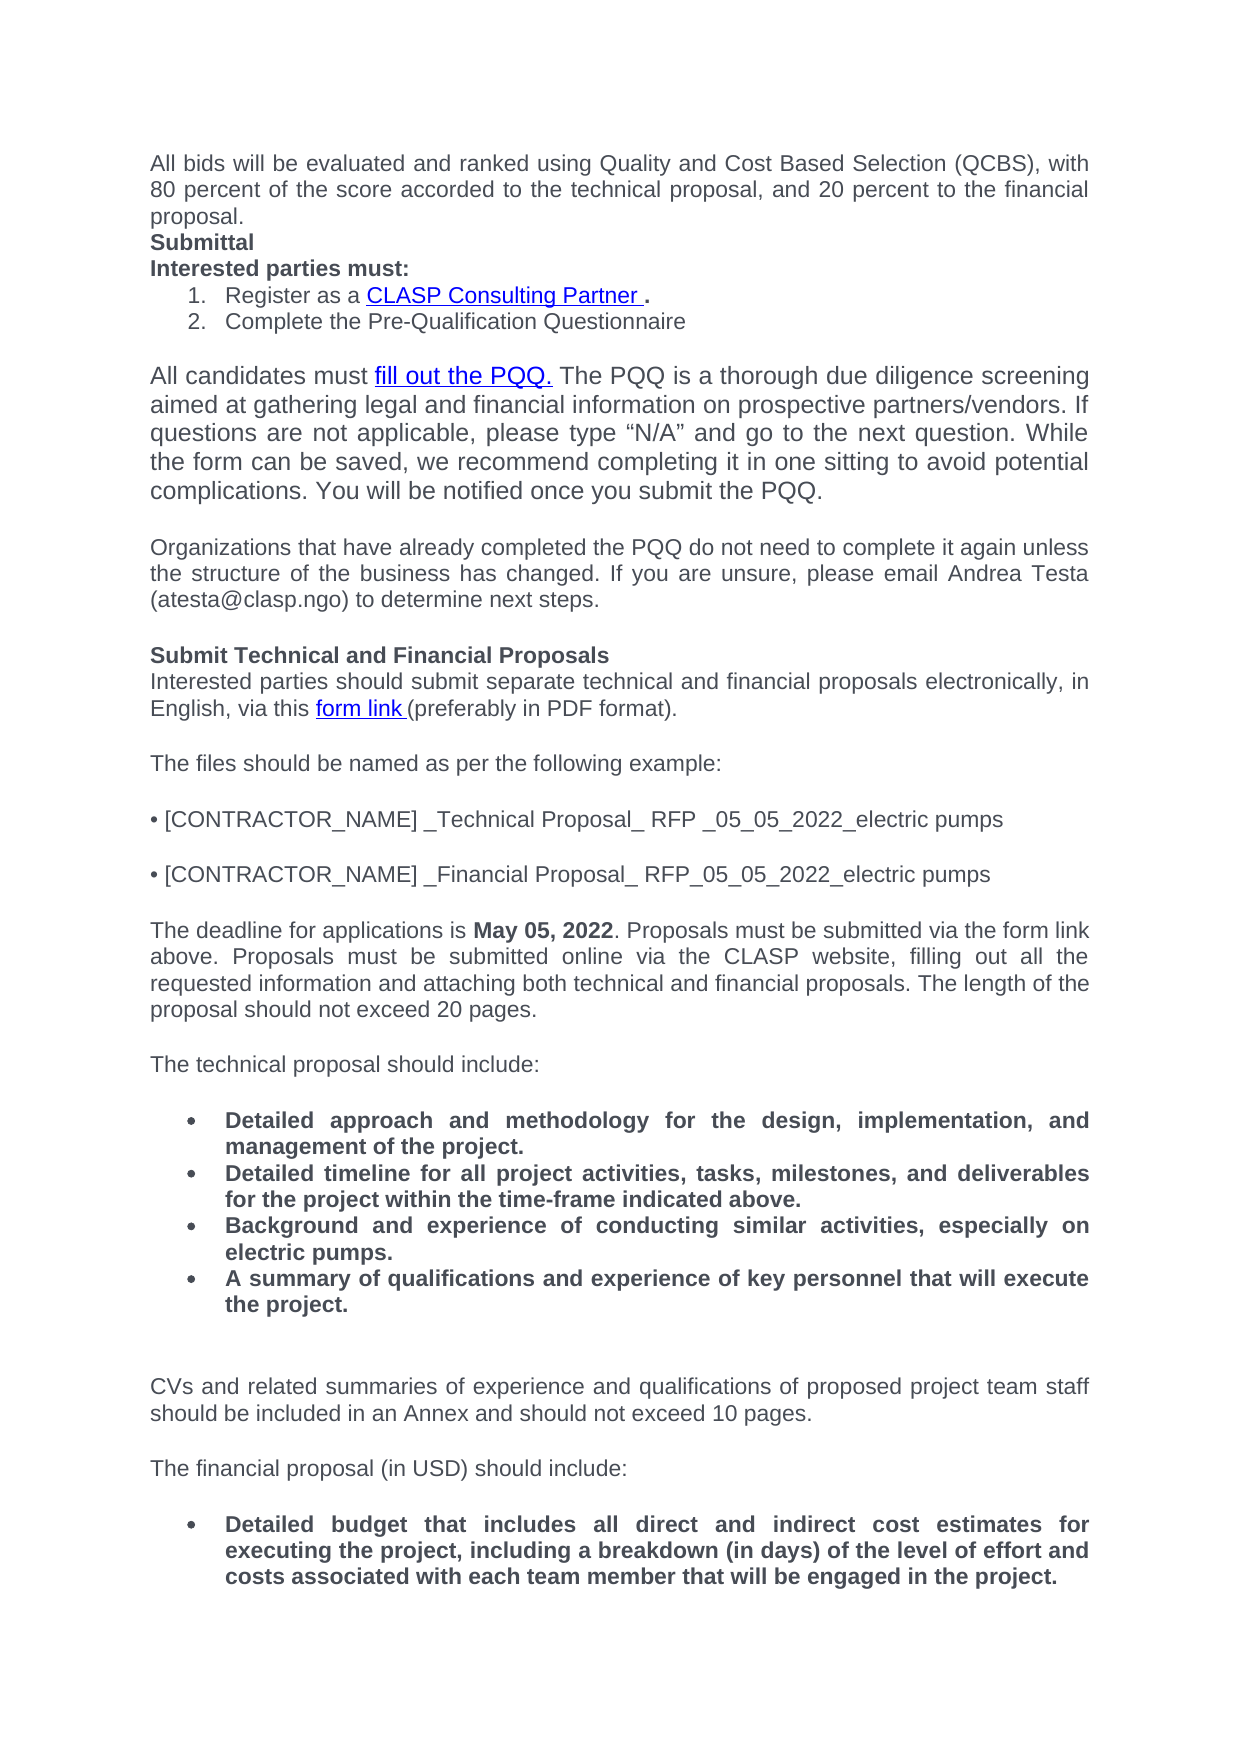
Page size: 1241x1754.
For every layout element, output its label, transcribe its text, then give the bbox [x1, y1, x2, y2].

text All bids will be evaluated and ranked using Quality and Cost Based Selection (QCBS), with 80 percent of the score accorded to the technical proposal, and 20 percent to the financial proposal. [150, 150, 1090, 229]
text Organizations that have already completed the PQQ do not need to complete it again unless the structure of the business has changed. If you are unsure, please email Andrea Testa (atesta@clasp.ngo) to determine next steps. [150, 534, 1090, 613]
text The financial proposal (in USD) should include: [150, 1455, 1090, 1481]
text The technical proposal should include: [150, 1051, 1090, 1078]
list Complete the Pre-Qualification Questionnaire [187, 308, 1090, 334]
text Submit Technical and Financial Proposals [150, 642, 1090, 668]
list Background and experience of conducting similar activities, especially on electric pumps. [187, 1212, 1090, 1265]
list Detailed approach and methodology for the design, implementation, and management of the project. [187, 1107, 1090, 1159]
text Interested parties must: [150, 255, 1090, 282]
list Detailed timeline for all project activities, tasks, milestones, and deliverables for the project within the time-frame indicated above. [187, 1159, 1090, 1212]
text The files should be named as per the following example: [150, 750, 1090, 777]
list A summary of qualifications and experience of key personnel that will execute the project. [187, 1265, 1090, 1318]
text • [CONTRACTOR_NAME] _Technical Proposal_ RFP _05_05_2022_electric pumps [150, 806, 1090, 832]
list Detailed budget that includes all direct and indirect cost estimates for executing the project, including a breakdown (in days) of the level of effort and costs associated with each team member that will be engaged in the project. [187, 1511, 1090, 1590]
text All candidates must fill out the PQQ. The PQQ is a thorough due diligence screening aimed at gathering legal and financial information on prospective partners/vendors. If questions are not applicable, please type “N/A” and go to the next question. While the form can be saved, we recommend completing it in one sitting to avoid potential complications. You will be notified once you submit the PQQ. [150, 361, 1090, 504]
text • [CONTRACTOR_NAME] _Financial Proposal_ RFP_05_05_2022_electric pumps [150, 861, 1090, 888]
text CVs and related summaries of experience and qualifications of proposed project team staff should be included in an Annex and should not exceed 10 pages. [150, 1373, 1090, 1426]
text The deadline for applications is May 05, 2022. Proposals must be submitted via the form link above. Proposals must be submitted online via the CLASP website, filling out all the requested information and attaching both technical and financial proposals. The length of the proposal should not exceed 20 pages. [150, 917, 1090, 1022]
text Submittal [150, 229, 1090, 255]
list Register as a CLASP Consulting Partner . [187, 282, 1090, 308]
text Interested parties should submit separate technical and financial proposals electronically, in English, via this form link (preferably in PDF format). [150, 668, 1090, 721]
